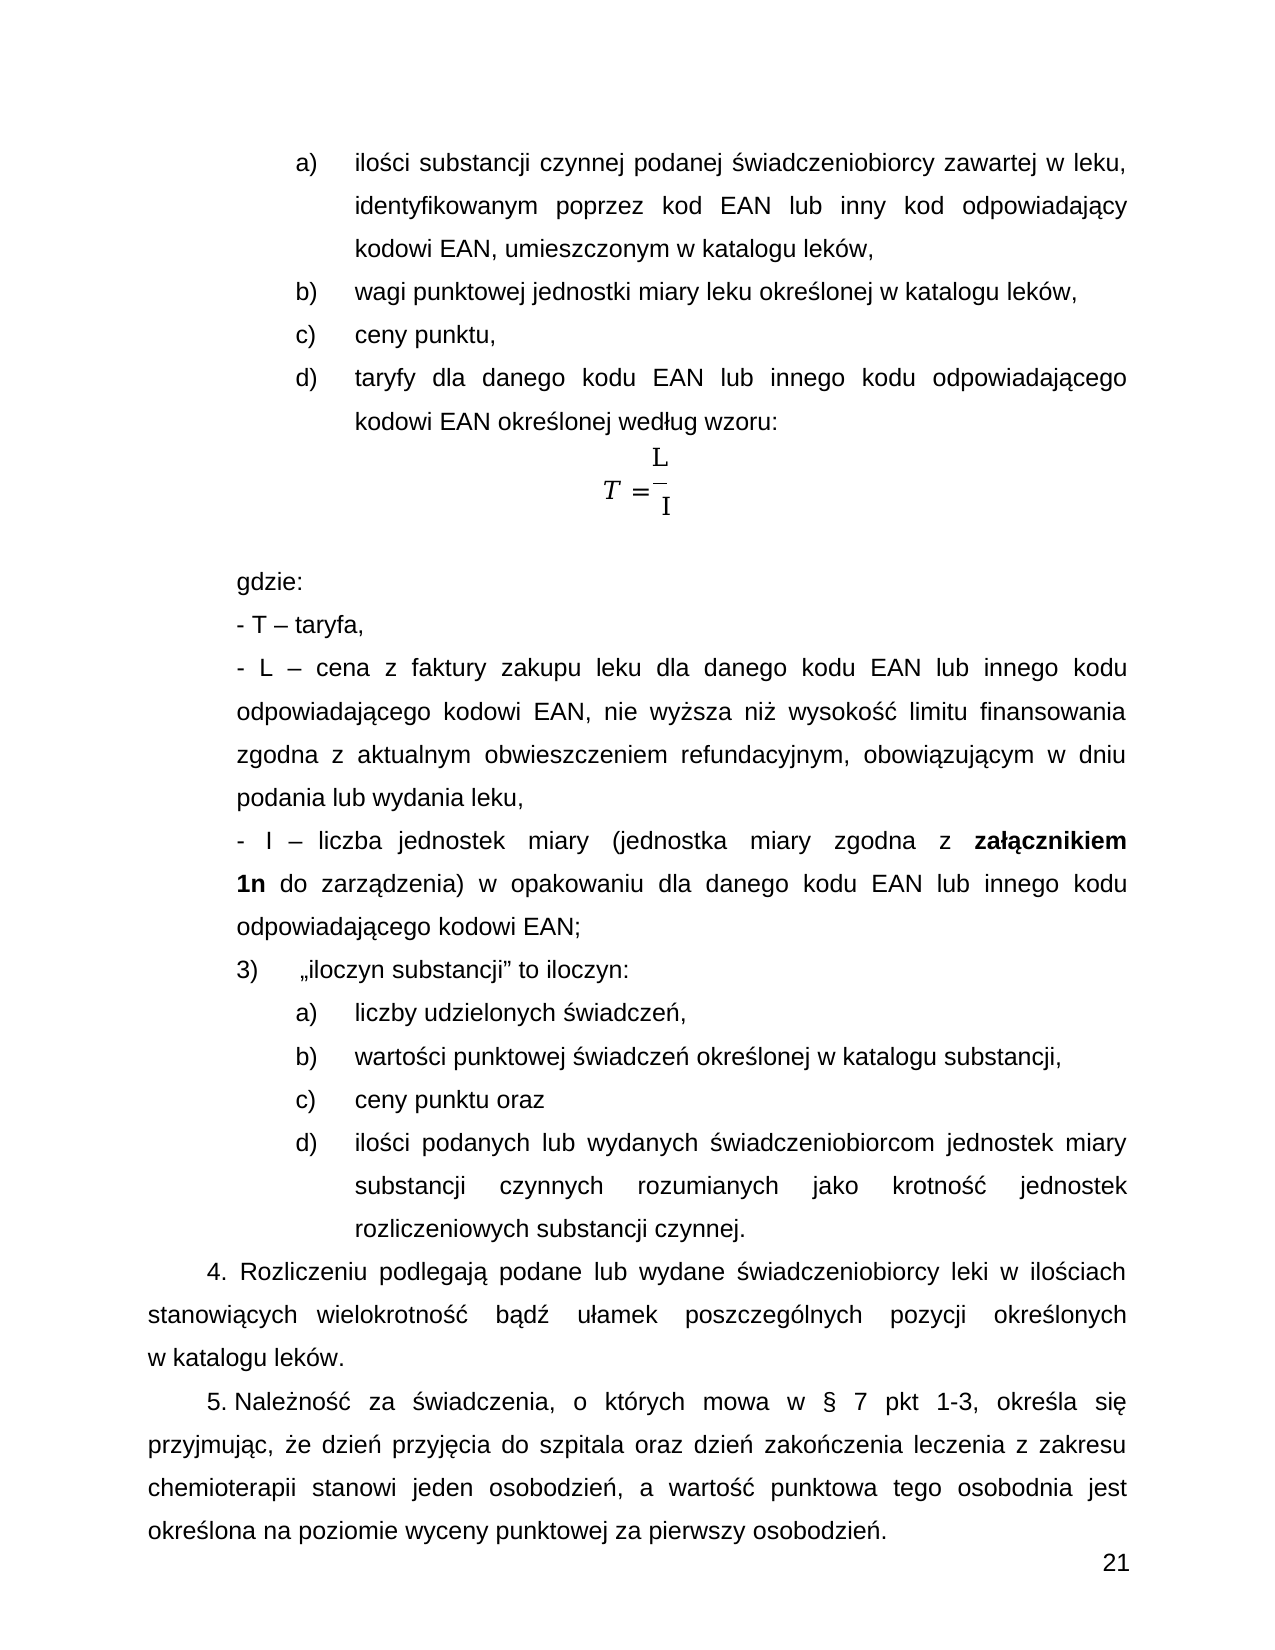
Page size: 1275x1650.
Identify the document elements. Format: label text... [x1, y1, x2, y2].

list T – taryfa, [236, 610, 1139, 639]
list wagi punktowej jednostki miary leku określonej w katalogu leków, [295, 277, 1139, 306]
list Rozliczeniu podlegają podane lub wydane świadczeniobiorcy leki w ilościach stanowiących wielokrotność bądź ułamek poszczególnych pozycji określonych w katalogu leków. [148, 1257, 1127, 1372]
list Należność za świadczenia, o których mowa w § 7 pkt 1-3, określa się przyjmując, że dzień przyjęcia do szpitala oraz dzień zakończenia leczenia z zakresu chemioterapii stanowi jeden osobodzień, a wartość punktowa tego osobodnia jest określona na poziomie wyceny punktowej za pierwszy osobodzień. [148, 1387, 1127, 1545]
text L [180, 449, 1139, 470]
list taryfy dla danego kodu EAN lub innego kodu odpowiadającego kodowi EAN określonej według wzoru: [295, 363, 1128, 435]
text 𝑇 = I [403, 470, 869, 507]
list liczby udzielonych świadczeń, [295, 998, 1139, 1027]
text gdzie: [236, 567, 1139, 596]
list wartości punktowej świadczeń określonej w katalogu substancji, [295, 1042, 1139, 1070]
list L – cena z faktury zakupu leku dla danego kodu EAN lub innego kodu odpowiadającego kodowi EAN, nie wyższa niż wysokość limitu finansowania zgodna z aktualnym obwieszczeniem refundacyjnym, obowiązującym w dniu podania lub wydania leku, [236, 653, 1127, 812]
list ilości podanych lub wydanych świadczeniobiorcom jednostek miary substancji czynnych rozumianych jako krotność jednostek rozliczeniowych substancji czynnej. [295, 1128, 1127, 1243]
list ceny punktu oraz [295, 1085, 1139, 1113]
list ceny punktu, [295, 320, 1139, 349]
list I – liczba jednostek miary (jednostka miary zgodna z załącznikiem 1n do zarządzenia) w opakowaniu dla danego kodu EAN lub innego kodu odpowiadającego kodowi EAN; [236, 826, 1127, 941]
list „iloczyn substancji” to iloczyn: [236, 955, 1139, 984]
list ilości substancji czynnej podanej świadczeniobiorcy zawartej w leku, identyfikowanym poprzez kod EAN lub inny kod odpowiadający kodowi EAN, umieszczonym w katalogu leków, [295, 148, 1128, 263]
